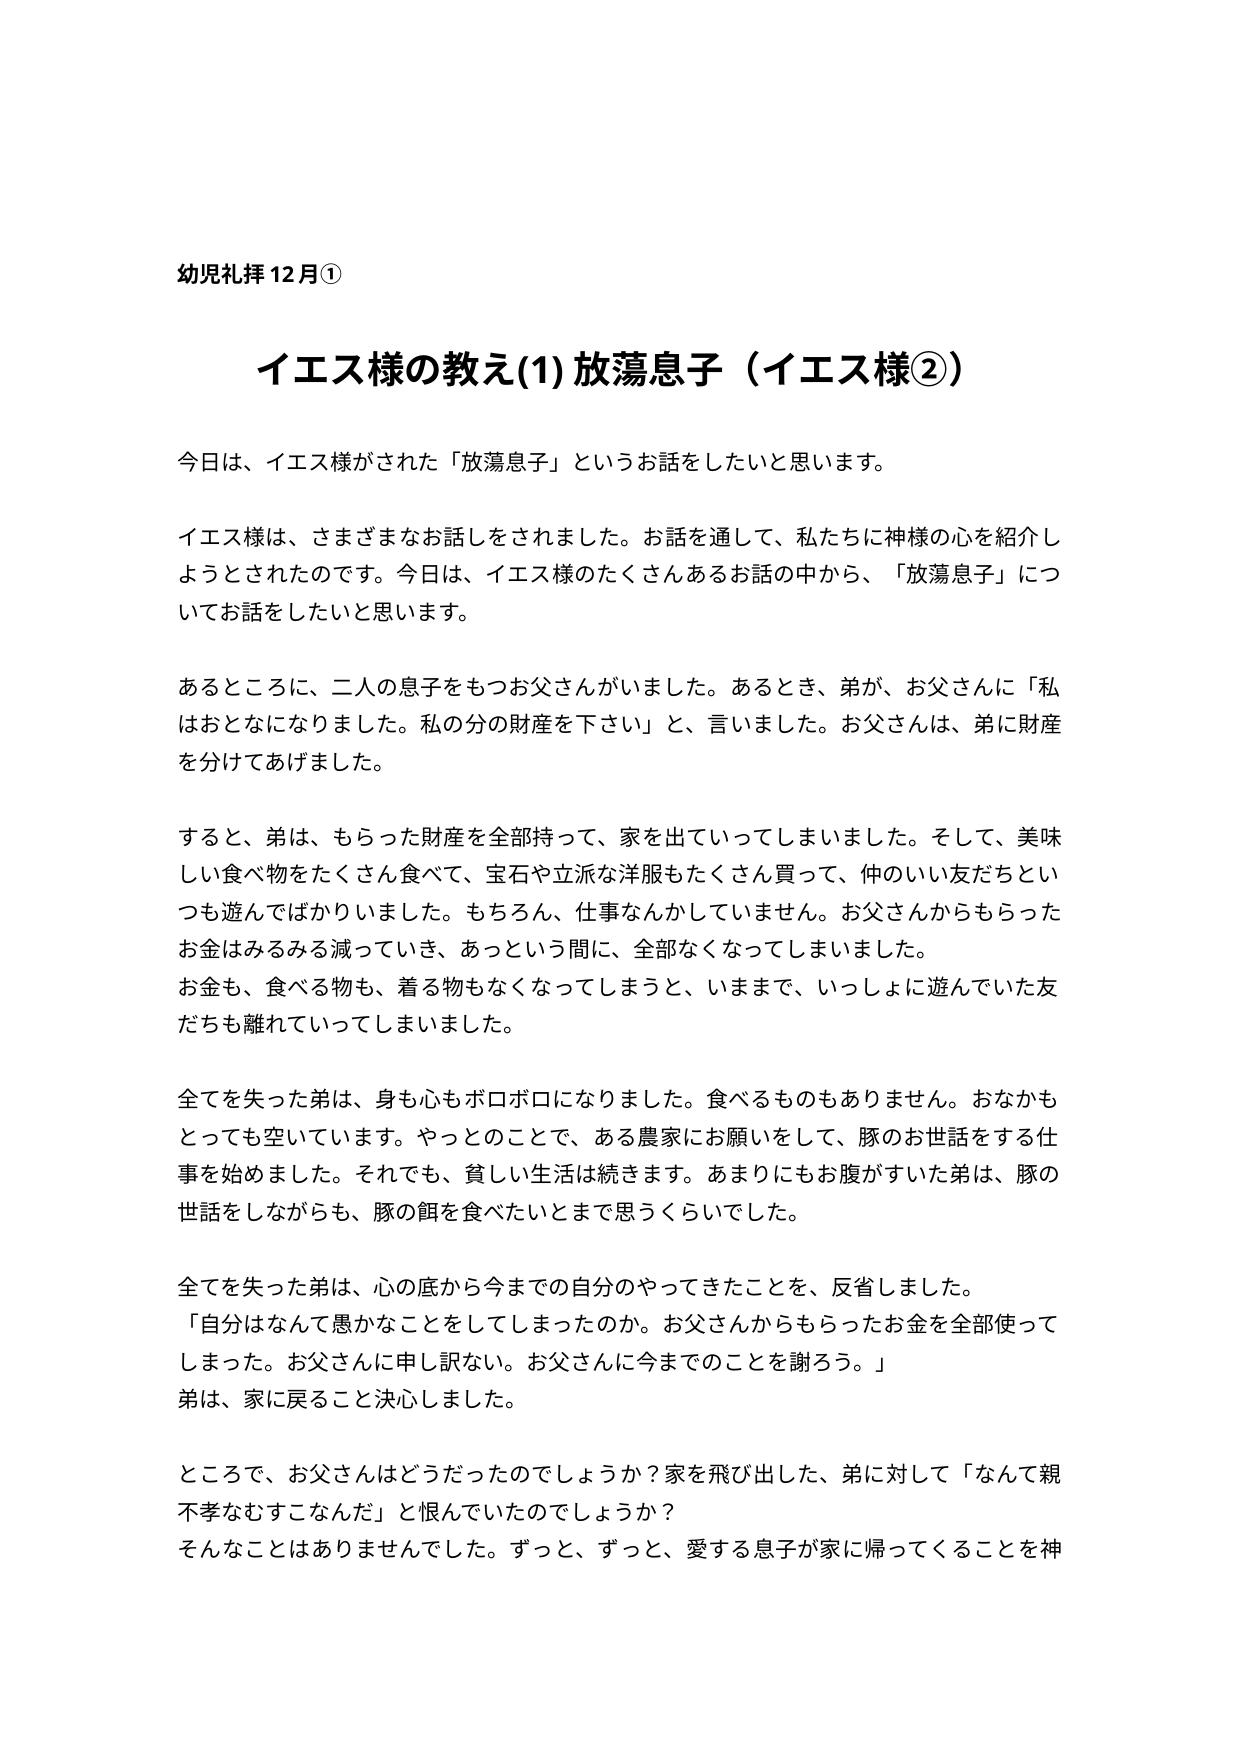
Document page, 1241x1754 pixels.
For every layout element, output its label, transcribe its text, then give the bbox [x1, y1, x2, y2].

text お金も、食べる物も、着る物もなくなってしまうと、いままで、いっしょに遊んでいた友だちも離れていってしまいました。 [177, 967, 1063, 1042]
text イエス様は、さまざまなお話しをされました。お話を通して、私たちに神様の心を紹介しようとされたのです。今日は、イエス様のたくさんあるお話の中から、「放蕩息子」についてお話をしたいと思います。 [177, 517, 1063, 629]
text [177, 1529, 1063, 1567]
text 全てを失った弟は、心の底から今までの自分のやってきたことを、反省しました。 [177, 1267, 1063, 1304]
text 全てを失った弟は、身も心もボロボロになりました。食べるものもありません。おなかもとっても空いています。やっとのことで、ある農家にお願いをして、豚のお世話をする仕事を始めました。それでも、貧しい生活は続きます。あまりにもお腹がすいた弟は、豚の世話をしながらも、豚の餌を食べたいとまで思うくらいでした。 [177, 1079, 1063, 1229]
text すると、弟は、もらった財産を全部持って、家を出ていってしまいました。そして、美味しい食べ物をたくさん食べて、宝石や立派な洋服もたくさん買って、仲のいい友だちといつも遊んでばかりいました。もちろん、仕事なんかしていません。お父さんからもらった、お金はみるみる減っていき、あっという間に、全部なくなってしまいました。 [177, 817, 1063, 967]
text あるところに、二人の息子をもつお父さんがいました。あるとき、弟が、お父さんに「私はおとなになりました。私の分の財産を下さい」と、言いました。お父さんは、弟に財産を分けてあげました。 [177, 667, 1063, 779]
text 弟は、家に戻ること決心しました。 [177, 1379, 1063, 1417]
text 幼児礼拝12月① [177, 254, 1063, 292]
text 今日は、イエス様がされた「放蕩息子」というお話をしたいと思います。 [177, 442, 1063, 479]
text 「自分はなんて愚かなことをしてしまったのか。お父さんからもらったお金を全部使ってしまった。お父さんに申し訳ない。お父さんに今までのことを謝ろう。」 [177, 1304, 1063, 1379]
text ところで、お父さんはどうだったのでしょうか？家を飛び出した、弟に対して「なんて親不孝なむすこなんだ」と恨んでいたのでしょうか？ [177, 1454, 1063, 1529]
text イエス様の教え(1) 放蕩息子（イエス様②） [177, 329, 1063, 404]
